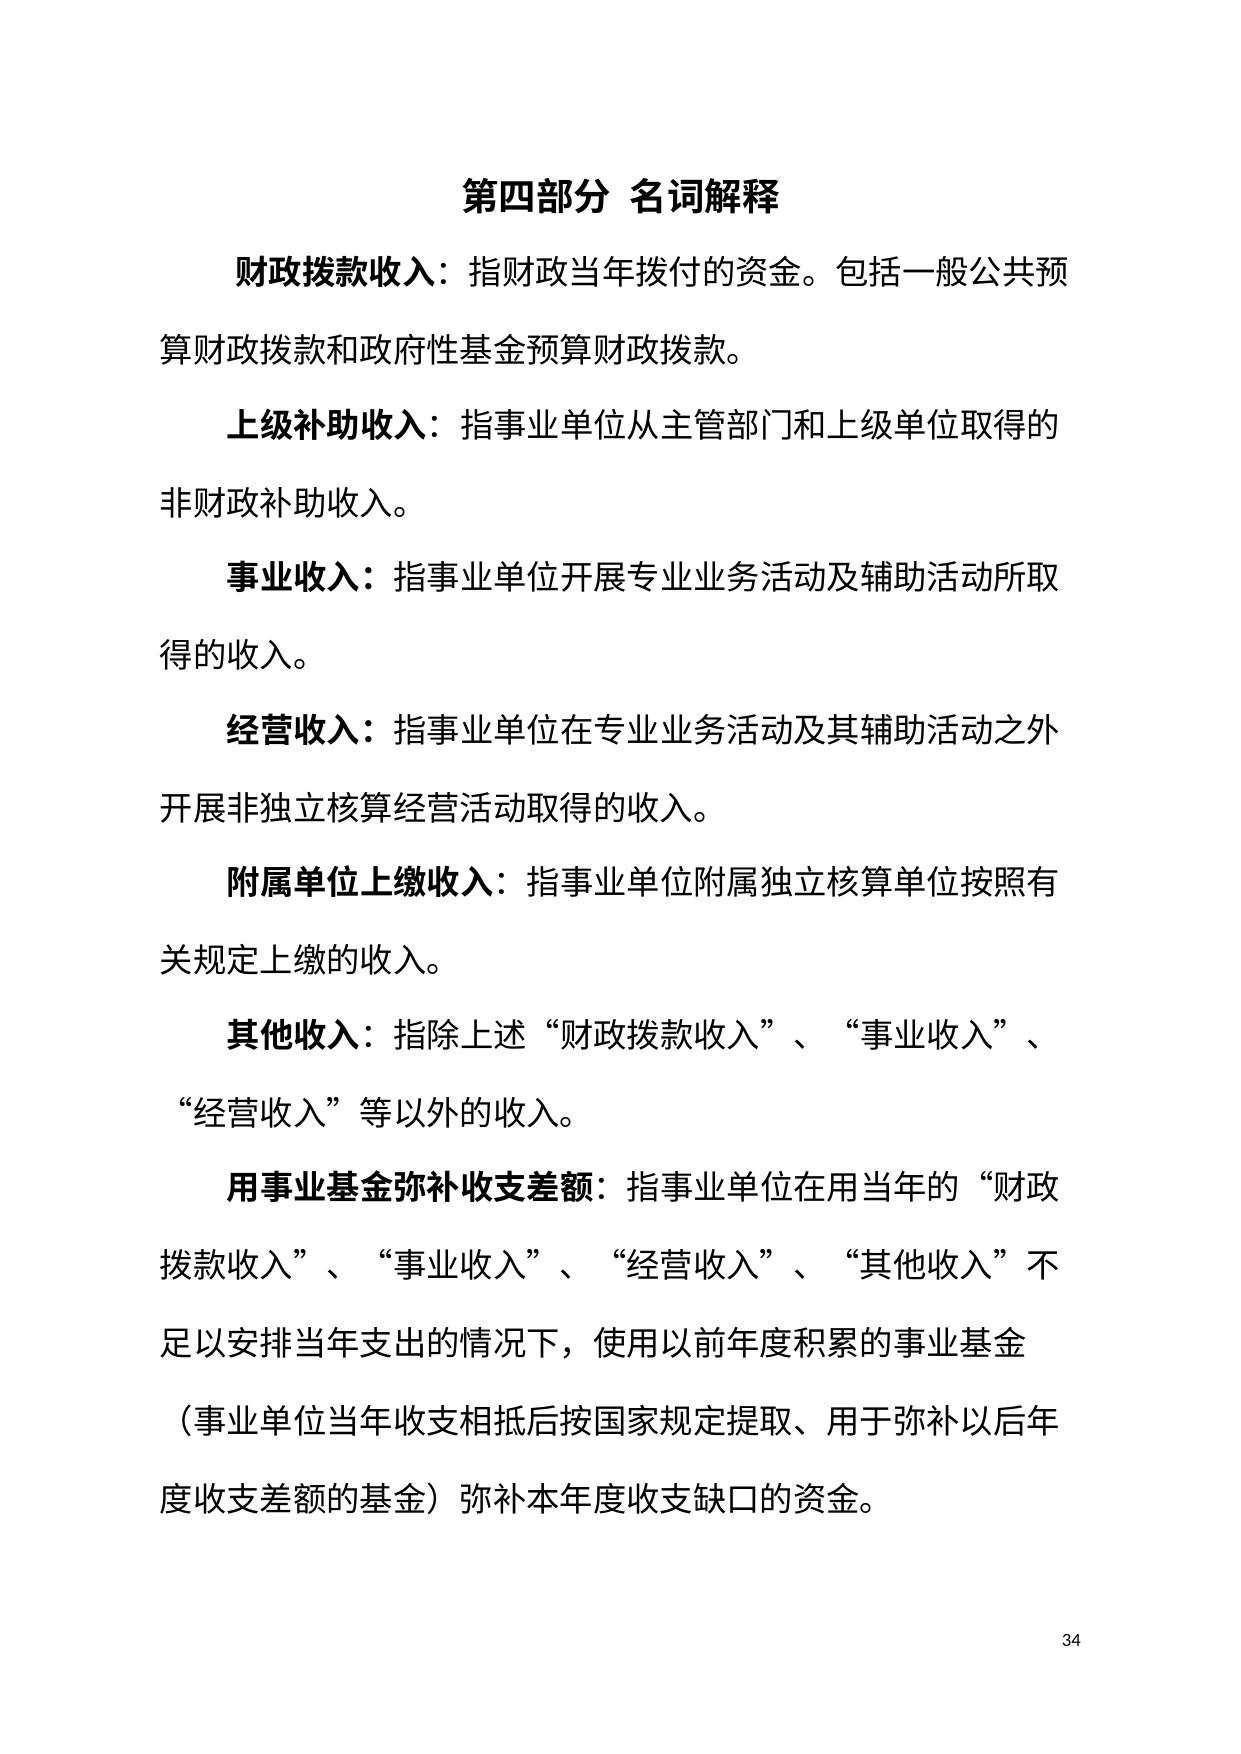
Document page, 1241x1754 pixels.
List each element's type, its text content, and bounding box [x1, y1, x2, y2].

text 财政拨款收入：指财政当年拨付的资金。包括一般公共预算财政拨款和政府性基金预算财政拨款。 [159, 238, 1081, 381]
list 名词解释 [159, 162, 1081, 227]
text 附属单位上缴收入：指事业单位附属独立核算单位按照有关规定上缴的收入。 [159, 848, 1081, 991]
text 事业收入：指事业单位开展专业业务活动及辅助活动所取得的收入。 [159, 543, 1081, 686]
text 上级补助收入：指事业单位从主管部门和上级单位取得的非财政补助收入。 [159, 390, 1081, 533]
text 用事业基金弥补收支差额：指事业单位在用当年的“财政拨款收入”、“事业收入”、“经营收入”、“其他收入”不足以安排当年支出的情况下，使用以前年度积累的事业基金（事业单位当年收支相抵后按国家规定提取、用于弥补以后年度收支差额的基金）弥补本年度收支缺口的资金。 [159, 1153, 1081, 1529]
text 其他收入：指除上述“财政拨款收入”、“事业收入”、“经营收入”等以外的收入。 [159, 1000, 1081, 1143]
text 经营收入：指事业单位在专业业务活动及其辅助活动之外开展非独立核算经营活动取得的收入。 [159, 695, 1081, 838]
